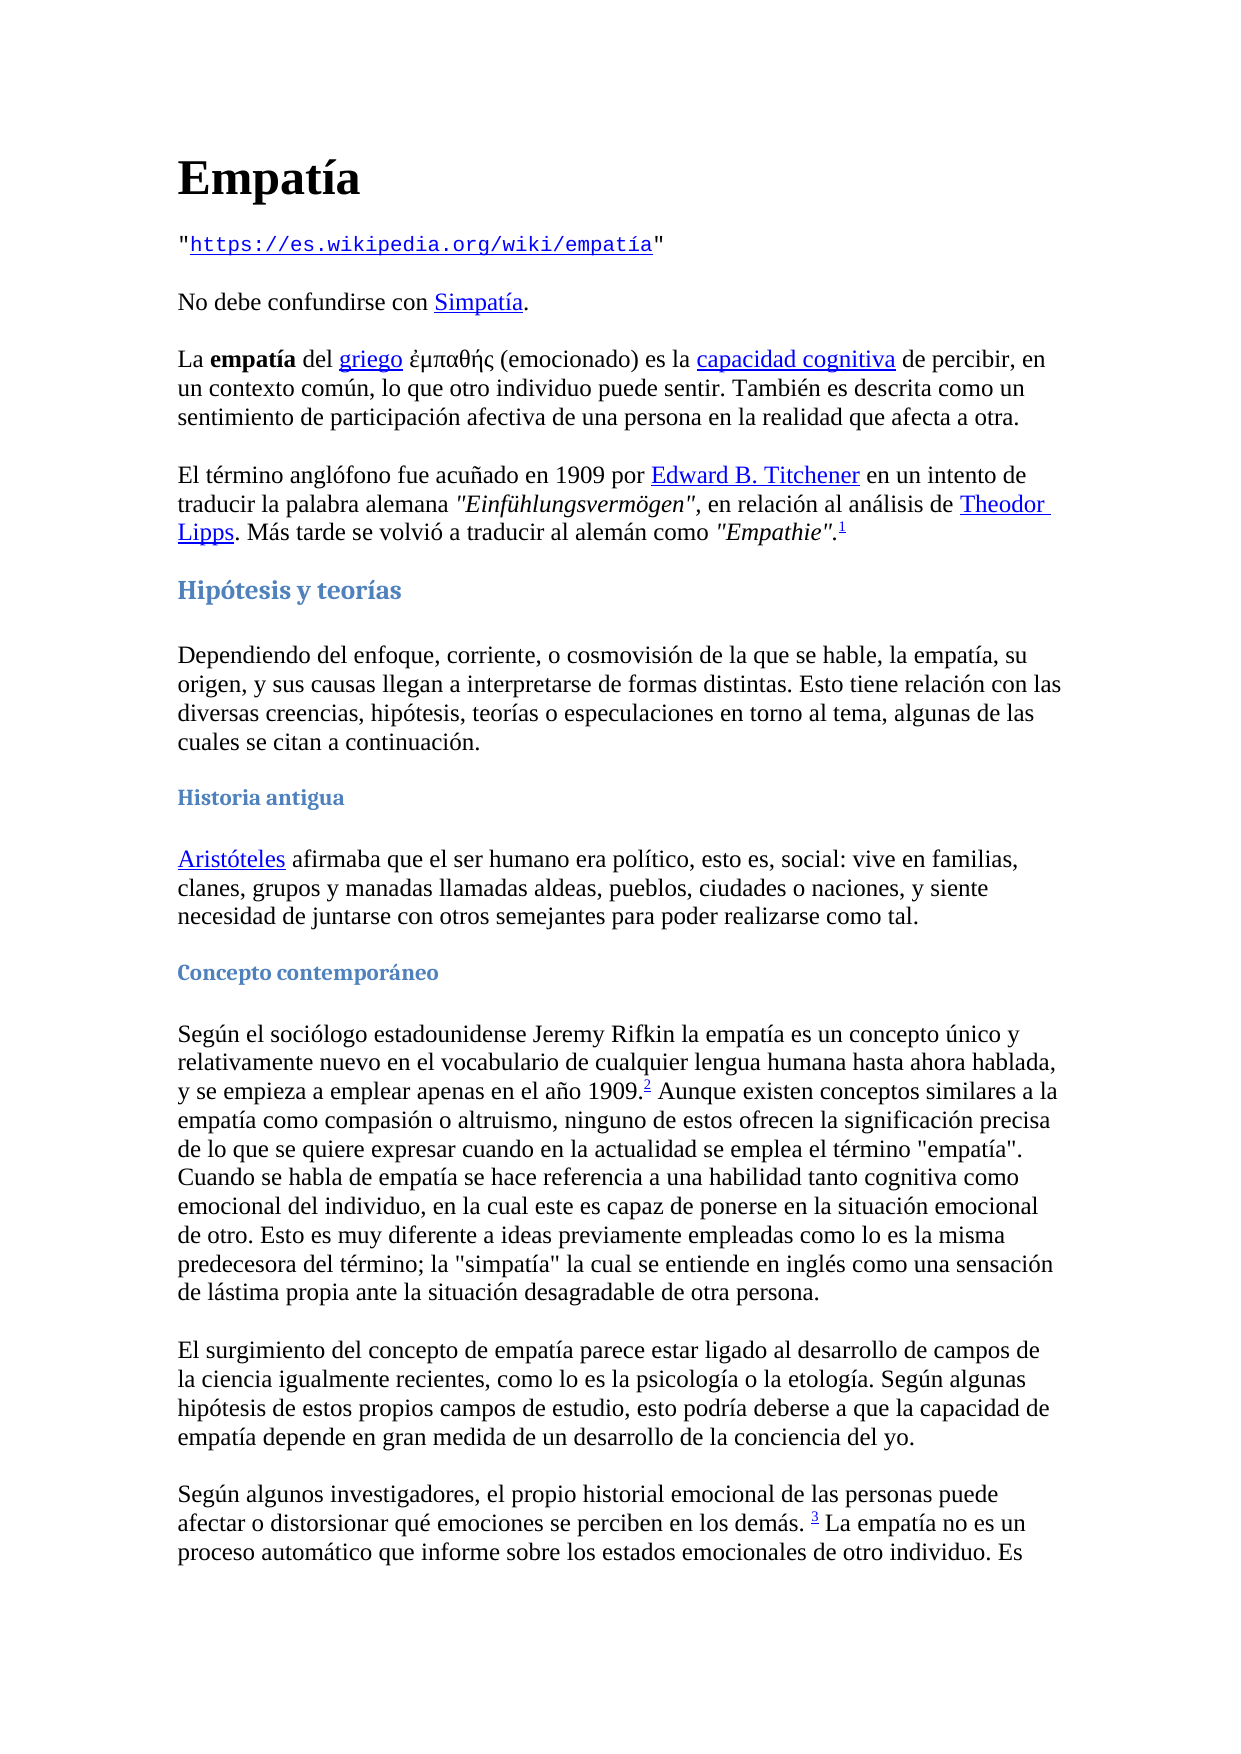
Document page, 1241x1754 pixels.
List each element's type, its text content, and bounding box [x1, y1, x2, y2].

text Empatía [177, 148, 1063, 205]
subtitle Concepto contemporáneo [177, 959, 1063, 986]
subtitle Hipótesis y teorías [177, 575, 1063, 607]
text Según el sociólogo estadounidense Jeremy Rifkin la empatía es un concepto único y relativamente nuevo en el vocabulario de cualquier lengua humana hasta ahora hablada, y se empieza a emplear apenas en el año 1909.2 Aunque existen conceptos similares a la empatía como compasión o altruismo, ninguno de estos ofrecen la significación precisa de lo que se quiere expresar cuando en la actualidad se emplea el término "empatía". Cuando se habla de empatía se hace referencia a una habilidad tanto cognitiva como emocional del individuo, en la cual este es capaz de ponerse en la situación emocional de otro. Esto es muy diferente a ideas previamente empleadas como lo es la misma predecesora del término; la "simpatía" la cual se entiende en inglés como una sensación de lástima propia ante la situación desagradable de otra persona. [177, 1019, 1063, 1306]
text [177, 1479, 1063, 1566]
subtitle Historia antigua [177, 784, 1063, 811]
text El término anglófono fue acuñado en 1909 por Edward B. Titchener en un intento de traducir la palabra alemana "Einfühlungsvermögen", en relación al análisis de Theodor Lipps. Más tarde se volvió a traducir al alemán como "Empathie".1 [177, 460, 1063, 546]
text La empatía del griego ἐμπαθής (emocionado) es la capacidad cognitiva de percibir, en un contexto común, lo que otro individuo puede sentir. También es descrita como un sentimiento de participación afectiva de una persona en la realidad que afecta a otra. [177, 344, 1063, 431]
text No debe confundirse con Simpatía. [177, 287, 1063, 315]
text Dependiendo del enfoque, corriente, o cosmovisión de la que se hable, la empatía, su origen, y sus causas llegan a interpretarse de formas distintas. Esto tiene relación con las diversas creencias, hipótesis, teorías o especulaciones en torno al tema, algunas de las cuales se citan a continuación. [177, 640, 1063, 755]
text Aristóteles afirmaba que el ser humano era político, esto es, social: vive en familias, clanes, grupos y manadas llamadas aldeas, pueblos, ciudades o naciones, y siente necesidad de juntarse con otros semejantes para poder realizarse como tal. [177, 844, 1063, 930]
text "https://es.wikipedia.org/wiki/empatía" [177, 234, 1063, 258]
text El surgimiento del concepto de empatía parece estar ligado al desarrollo de campos de la ciencia igualmente recientes, como lo es la psicología o la etología. Según algunas hipótesis de estos propios campos de estudio, esto podría deberse a que la capacidad de empatía depende en gran medida de un desarrollo de la conciencia del yo. [177, 1335, 1063, 1450]
